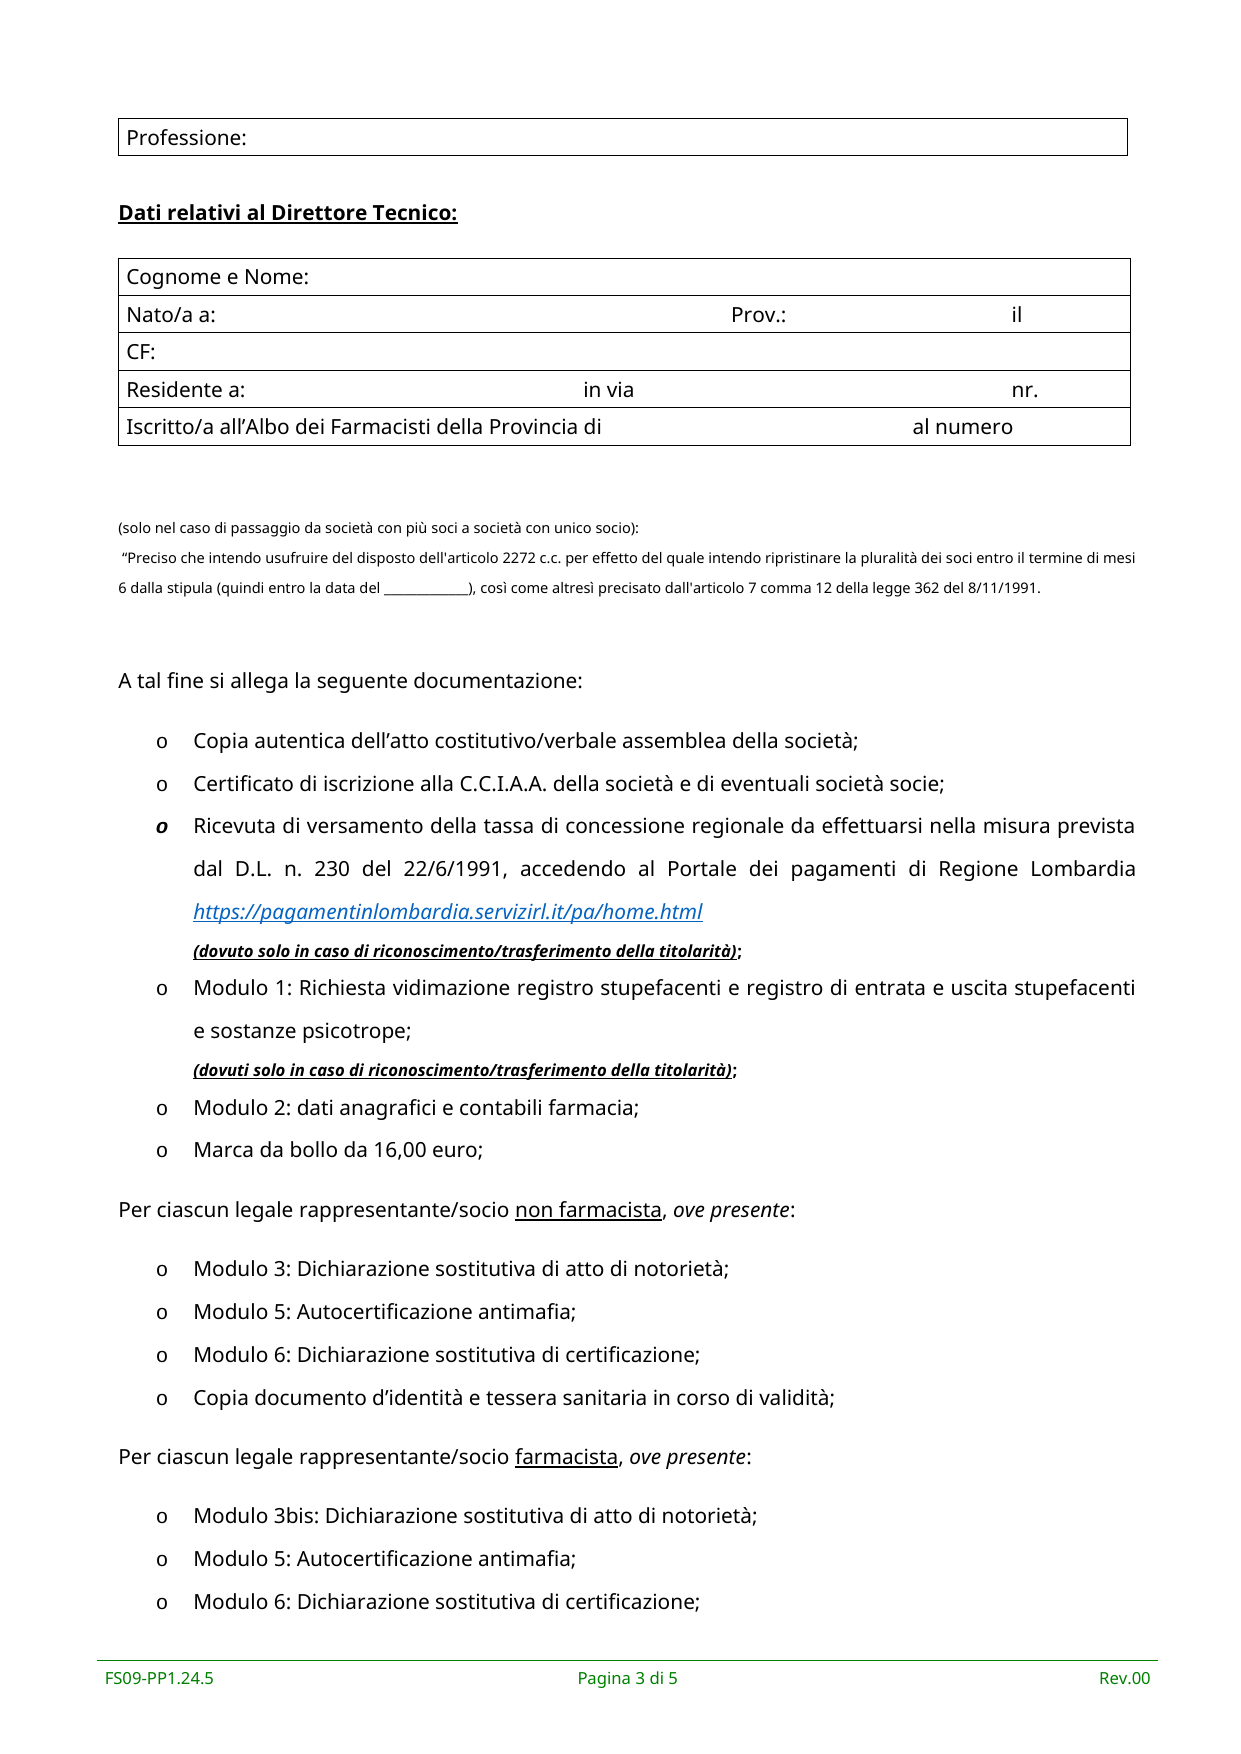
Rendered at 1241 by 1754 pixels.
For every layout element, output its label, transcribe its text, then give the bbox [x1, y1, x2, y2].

table_cell Professione: [119, 119, 1127, 154]
table_cell Nato/a a: [119, 296, 723, 332]
list Modulo 2: dati anagrafici e contabili farmacia; [156, 1093, 1137, 1121]
text Per ciascun legale rappresentante/socio farmacista, ove presente: [118, 1442, 1137, 1471]
text Per ciascun legale rappresentante/socio non farmacista, ove presente: [118, 1195, 1137, 1223]
table_cell al numero [856, 408, 1130, 444]
list Certificato di iscrizione alla C.C.I.A.A. della società e di eventuali società socie; [156, 769, 1137, 797]
list Modulo 6: Dichiarazione sostitutiva di certificazione; [156, 1340, 1137, 1368]
list Ricevuta di versamento della tassa di concessione regionale da effettuarsi nella misura prevista dal D.L. n. 230 del 22/6/1991, accedendo al Portale dei pagamenti di Regione Lombardia https://pagamentinlombardia.servizirl.it/pa/home.html [156, 811, 1137, 925]
list Modulo 5: Autocertificazione antimafia; [156, 1544, 1137, 1573]
table_header Cognome e Nome: [119, 259, 1130, 295]
table_cell CF: [119, 333, 1130, 370]
text A tal fine si allega la seguente documentazione: [118, 667, 1137, 695]
text (solo nel caso di passaggio da società con più soci a società con unico socio): [118, 518, 1137, 538]
table_cell Prov.: [724, 296, 1004, 332]
list Copia documento d’identità e tessera sanitaria in corso di validità; [156, 1383, 1137, 1411]
list Modulo 6: Dichiarazione sostitutiva di certificazione; [156, 1587, 1137, 1616]
table_cell in via [576, 371, 1004, 407]
table_cell Residente a: [119, 371, 576, 407]
table_cell Iscritto/a all’Albo dei Farmacisti della Provincia di [119, 408, 856, 444]
table_cell nr. [1004, 371, 1130, 407]
list Marca da bollo da 16,00 euro; [156, 1136, 1137, 1164]
list Modulo 1: Richiesta vidimazione registro stupefacenti e registro di entrata e uscita stupefacenti e sostanze psicotrope; [156, 973, 1137, 1044]
table_cell il [1004, 296, 1130, 332]
text “Preciso che intendo usufruire del disposto dell'articolo 2272 c.c. per effetto del quale intendo ripristinare la pluralità dei soci entro il termine di mesi 6 dalla stipula (quindi entro la data del _____________), così come altresì precisato dall'articolo 7 comma 12 della legge 362 del 8/11/1991. [118, 548, 1137, 597]
text Dati relativi al Direttore Tecnico: [118, 198, 1137, 227]
list Copia autentica dell’atto costitutivo/verbale assemblea della società; [156, 726, 1137, 754]
list Modulo 5: Autocertificazione antimafia; [156, 1297, 1137, 1326]
list Modulo 3bis: Dichiarazione sostitutiva di atto di notorietà; [156, 1502, 1137, 1530]
list (dovuti solo in caso di riconoscimento/trasferimento della titolarità); [193, 1059, 1137, 1081]
list (dovuto solo in caso di riconoscimento/trasferimento della titolarità); [193, 939, 1137, 962]
list Modulo 3: Dichiarazione sostitutiva di atto di notorietà; [156, 1254, 1137, 1283]
